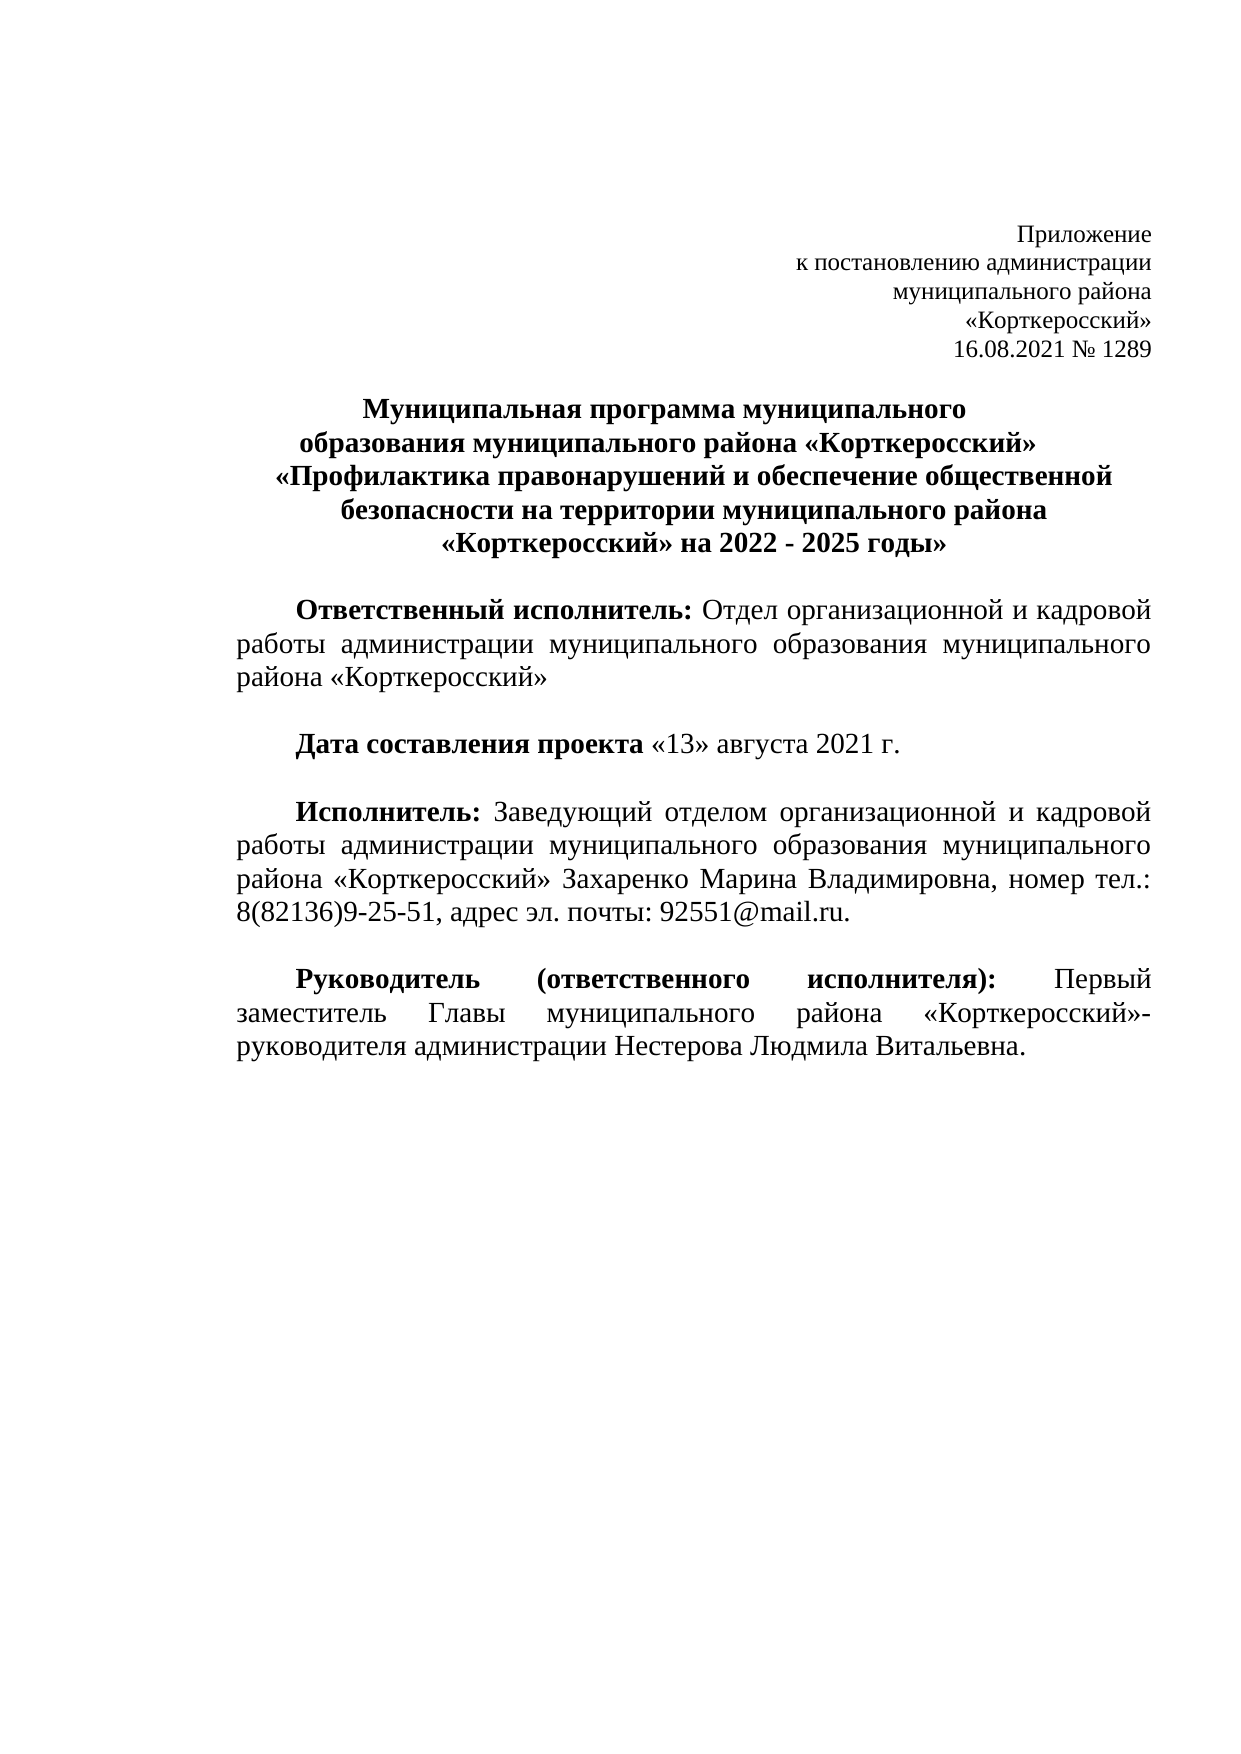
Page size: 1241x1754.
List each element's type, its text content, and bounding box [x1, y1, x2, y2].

text Исполнитель: Заведующий отделом организационной и кадровой работы администрации муниципального образования муниципального района «Корткеросский» Захаренко Марина Владимировна, номер тел.: 8(82136)9-25-51, адрес эл. почты: 92551@mail.ru. [236, 794, 1152, 928]
text Руководитель (ответственного исполнителя): Первый заместитель Главы муниципального района «Корткеросский»-руководителя администрации Нестерова Людмила Витальевна. [236, 961, 1152, 1062]
text Ответственный исполнитель: Отдел организационной и кадровой работы администрации муниципального образования муниципального района «Корткеросский» [236, 592, 1152, 693]
text «Корткеросский» [709, 305, 1152, 334]
text «Профилактика правонарушений и обеспечение общественной безопасности на территории муниципального района «Корткеросский» на 2022 - 2025 годы» [236, 458, 1152, 559]
text к постановлению администрации [709, 247, 1152, 276]
text 16.08.2021 № 1289 [709, 334, 1152, 362]
text Приложение [709, 219, 1152, 247]
text образования муниципального района «Корткеросский» [177, 425, 1152, 458]
text муниципального района [709, 276, 1152, 305]
text Муниципальная программа муниципального [177, 391, 1152, 425]
text Дата составления проекта «13» августа 2021 г. [236, 727, 1152, 760]
